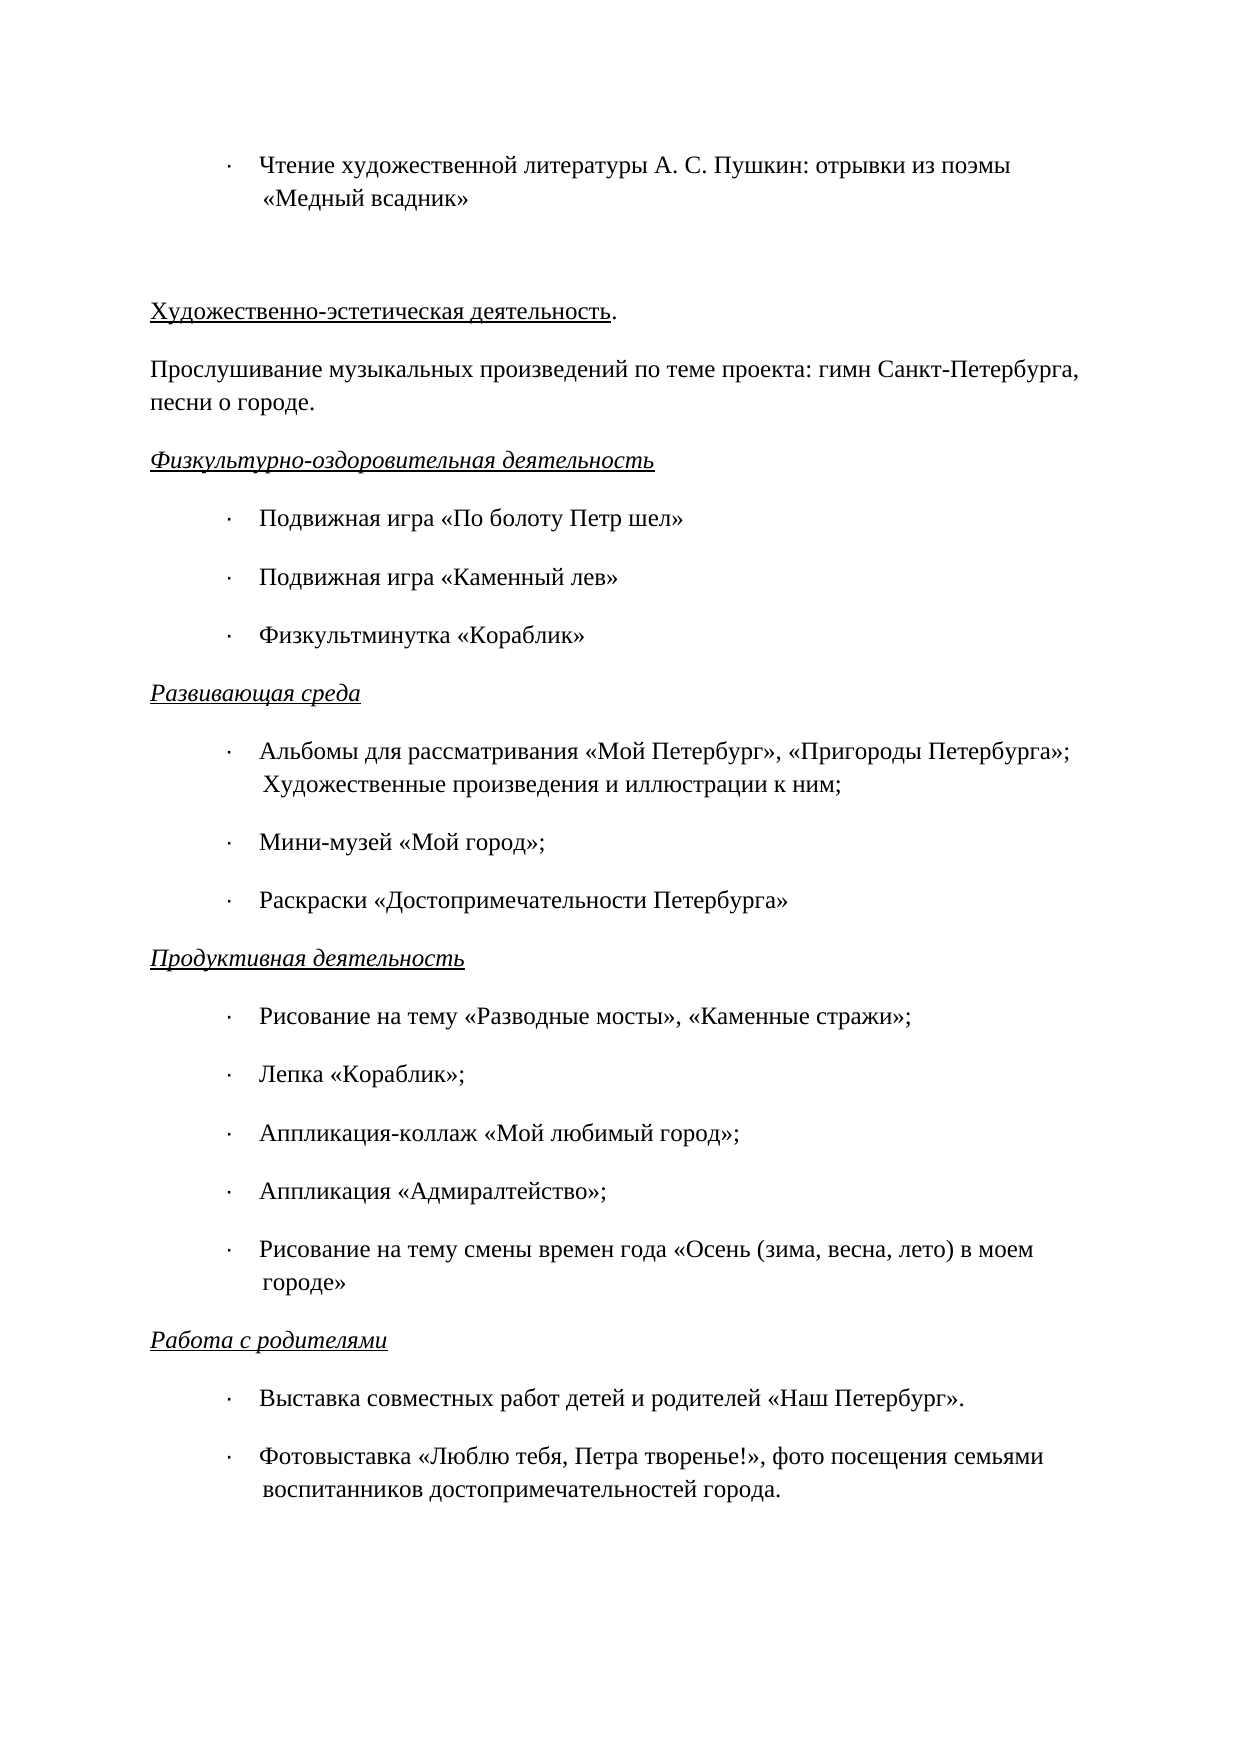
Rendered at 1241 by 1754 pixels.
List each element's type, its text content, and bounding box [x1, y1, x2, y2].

text Физкультурно-оздоровительная деятельность [150, 445, 1090, 474]
text · Чтение художественной литературы А. С. Пушкин: отрывки из поэмы «Медный всадник» [225, 150, 1090, 212]
text · Физкультминутка «Кораблик» [225, 620, 1090, 648]
text · Мини-музей «Мой город»; [225, 827, 1090, 856]
text Работа с родителями [150, 1325, 1090, 1354]
text Продуктивная деятельность [150, 943, 1090, 972]
text · Аппликация-коллаж «Мой любимый город»; [225, 1117, 1090, 1146]
text · Лепка «Кораблик»; [225, 1059, 1090, 1088]
text · Фотовыставка «Люблю тебя, Петра творенье!», фото посещения семьями воспитанников достопримечательностей города. [225, 1441, 1090, 1503]
text · Рисование на тему «Разводные мосты», «Каменные стражи»; [225, 1001, 1090, 1030]
text · Альбомы для рассматривания «Мой Петербург», «Пригороды Петербурга»; Художественные произведения и иллюстрации к ним; [225, 736, 1090, 798]
text · Рисование на тему смены времен года «Осень (зима, весна, лето) в моем городе» [225, 1234, 1090, 1296]
text Развивающая среда [150, 678, 1090, 707]
text · Аппликация «Адмиралтейство»; [225, 1176, 1090, 1204]
text Прослушивание музыкальных произведений по теме проекта: гимн Санкт-Петербурга, песни о городе. [150, 354, 1090, 416]
text Художественно-эстетическая деятельность. [150, 296, 1090, 325]
text · Подвижная игра «Каменный лев» [225, 562, 1090, 590]
text · Выставка совместных работ детей и родителей «Наш Петербург». [225, 1383, 1090, 1412]
text · Подвижная игра «По болоту Петр шел» [225, 503, 1090, 532]
text · Раскраски «Достопримечательности Петербурга» [225, 885, 1090, 914]
